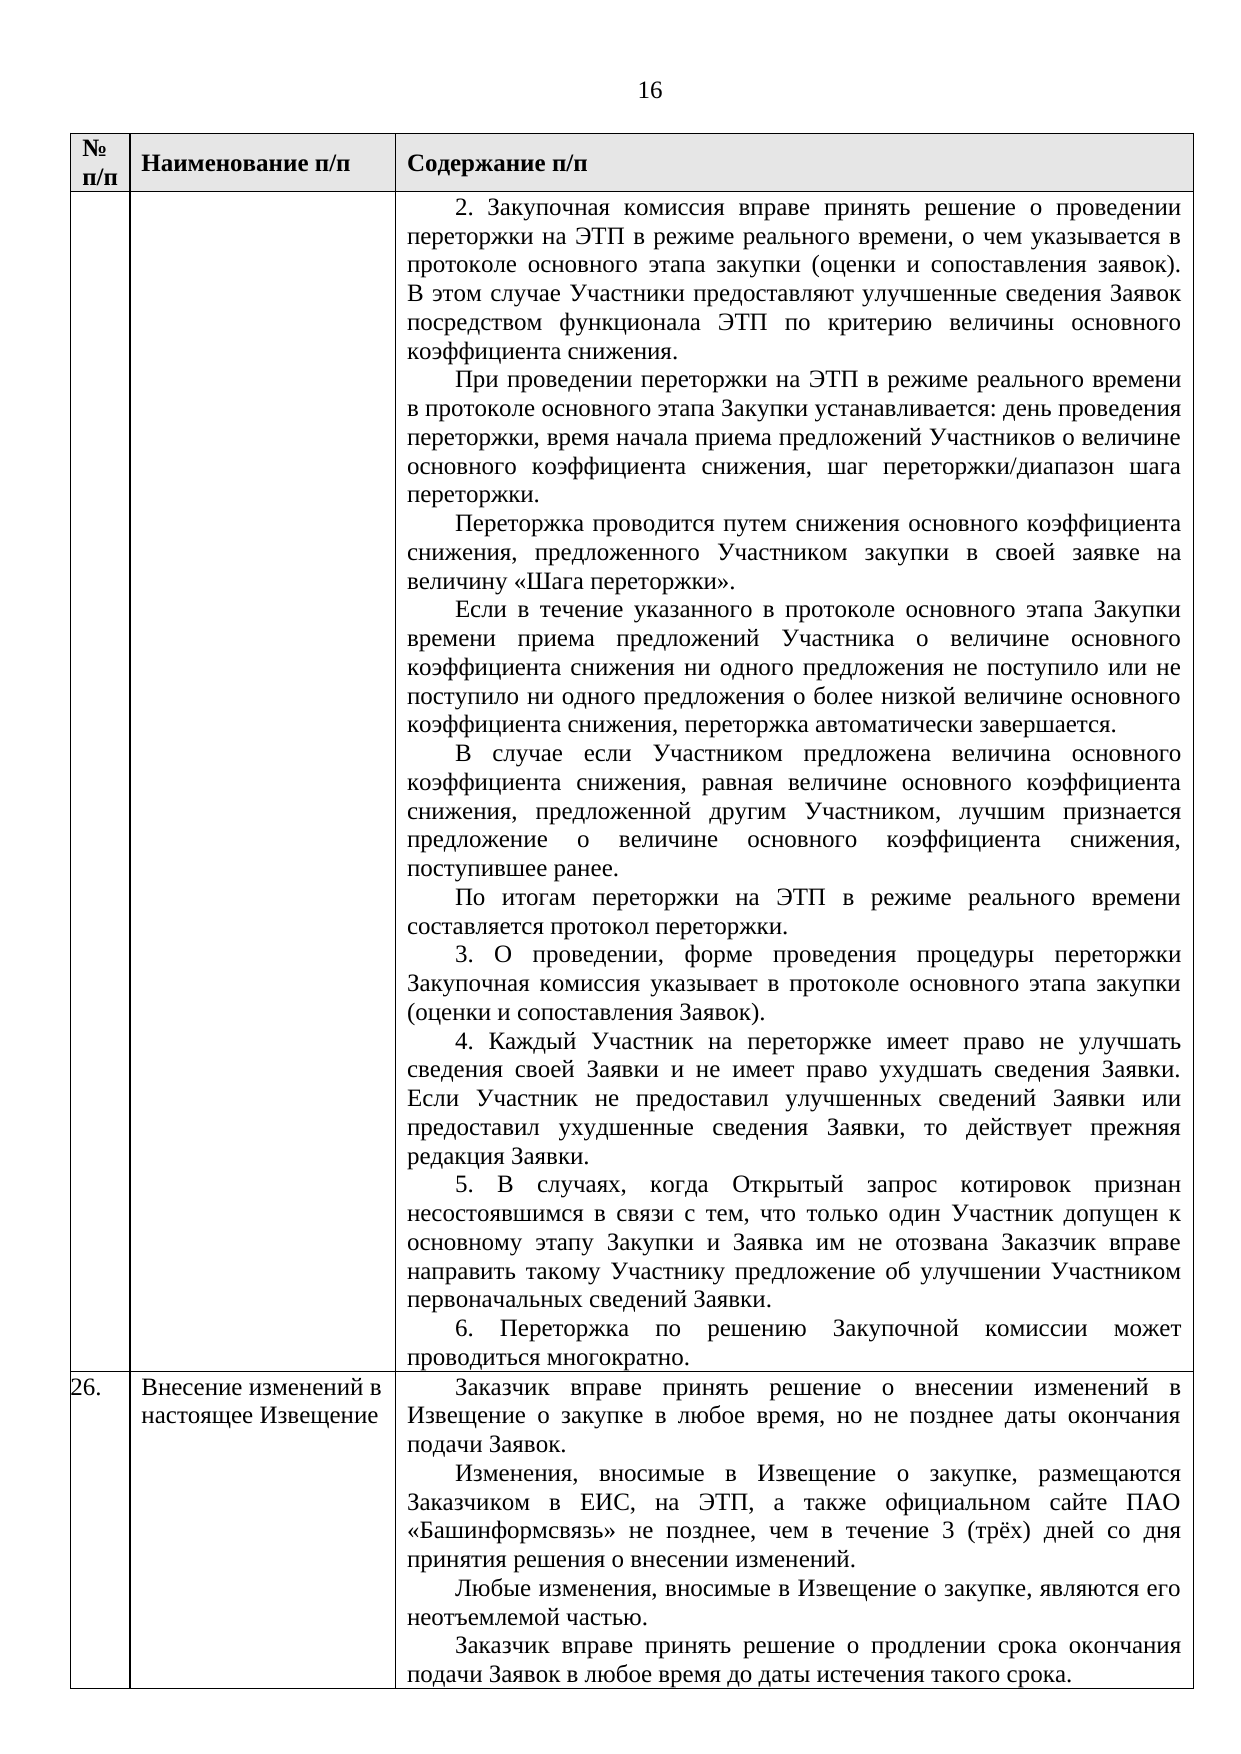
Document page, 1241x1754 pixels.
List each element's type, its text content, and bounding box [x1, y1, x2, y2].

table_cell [396, 192, 1193, 1371]
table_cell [396, 1372, 1193, 1688]
table_cell [71, 1372, 129, 1688]
table_header Содержание п/п [396, 134, 1193, 191]
table_header Наименование п/п [131, 134, 395, 191]
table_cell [131, 1372, 395, 1688]
table_header № п/п [71, 134, 129, 191]
table_cell [71, 192, 129, 1371]
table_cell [131, 192, 395, 1371]
